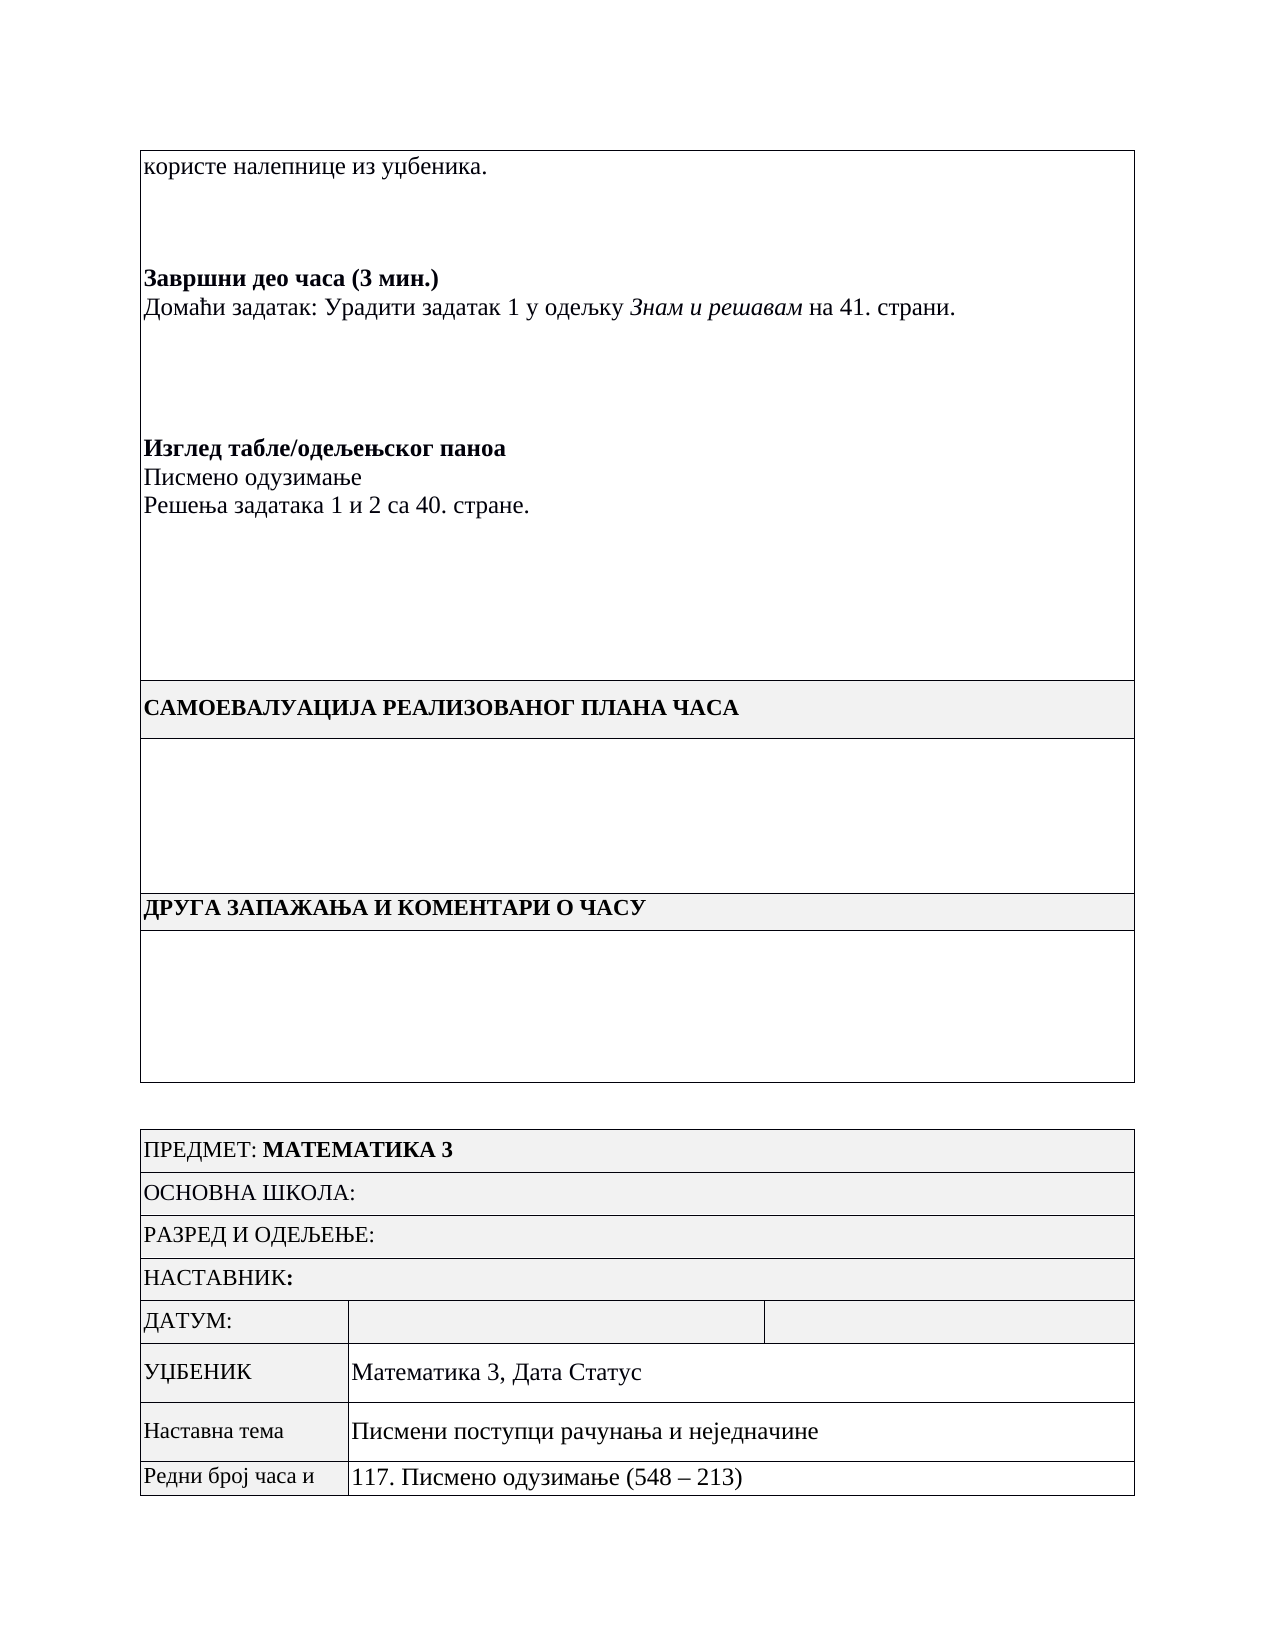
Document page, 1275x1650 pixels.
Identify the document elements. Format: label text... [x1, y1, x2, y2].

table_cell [141, 1462, 348, 1495]
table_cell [349, 1462, 1134, 1495]
table_cell САМОЕВАЛУАЦИЈА РЕАЛИЗОВАНОГ ПЛАНА ЧАСА [141, 681, 1134, 738]
table_cell ОСНОВНА ШКОЛА: [141, 1173, 1134, 1214]
table_cell РАЗРЕД И ОДЕЉЕЊЕ: [141, 1216, 1134, 1257]
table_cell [141, 151, 1134, 680]
table_cell Писмени поступци рачунања и неједначине [349, 1403, 1134, 1461]
table_header ПРЕДМЕТ: МАТЕМАТИКА 3 [141, 1130, 1134, 1172]
table_cell УЏБЕНИК [141, 1344, 348, 1402]
table_cell Наставна тема [141, 1403, 348, 1461]
table_cell [765, 1301, 1134, 1343]
table_cell ДРУГА ЗАПАЖАЊА И КОМЕНТАРИ О ЧАСУ [141, 894, 1134, 930]
table_cell [141, 931, 1134, 1082]
table_cell [141, 739, 1134, 893]
table_cell ДАТУМ: [141, 1301, 348, 1343]
table_cell НАСТАВНИК: [141, 1259, 1134, 1300]
table_cell Mатематика 3, Дата Статус [349, 1344, 1134, 1402]
table_cell [349, 1301, 764, 1343]
